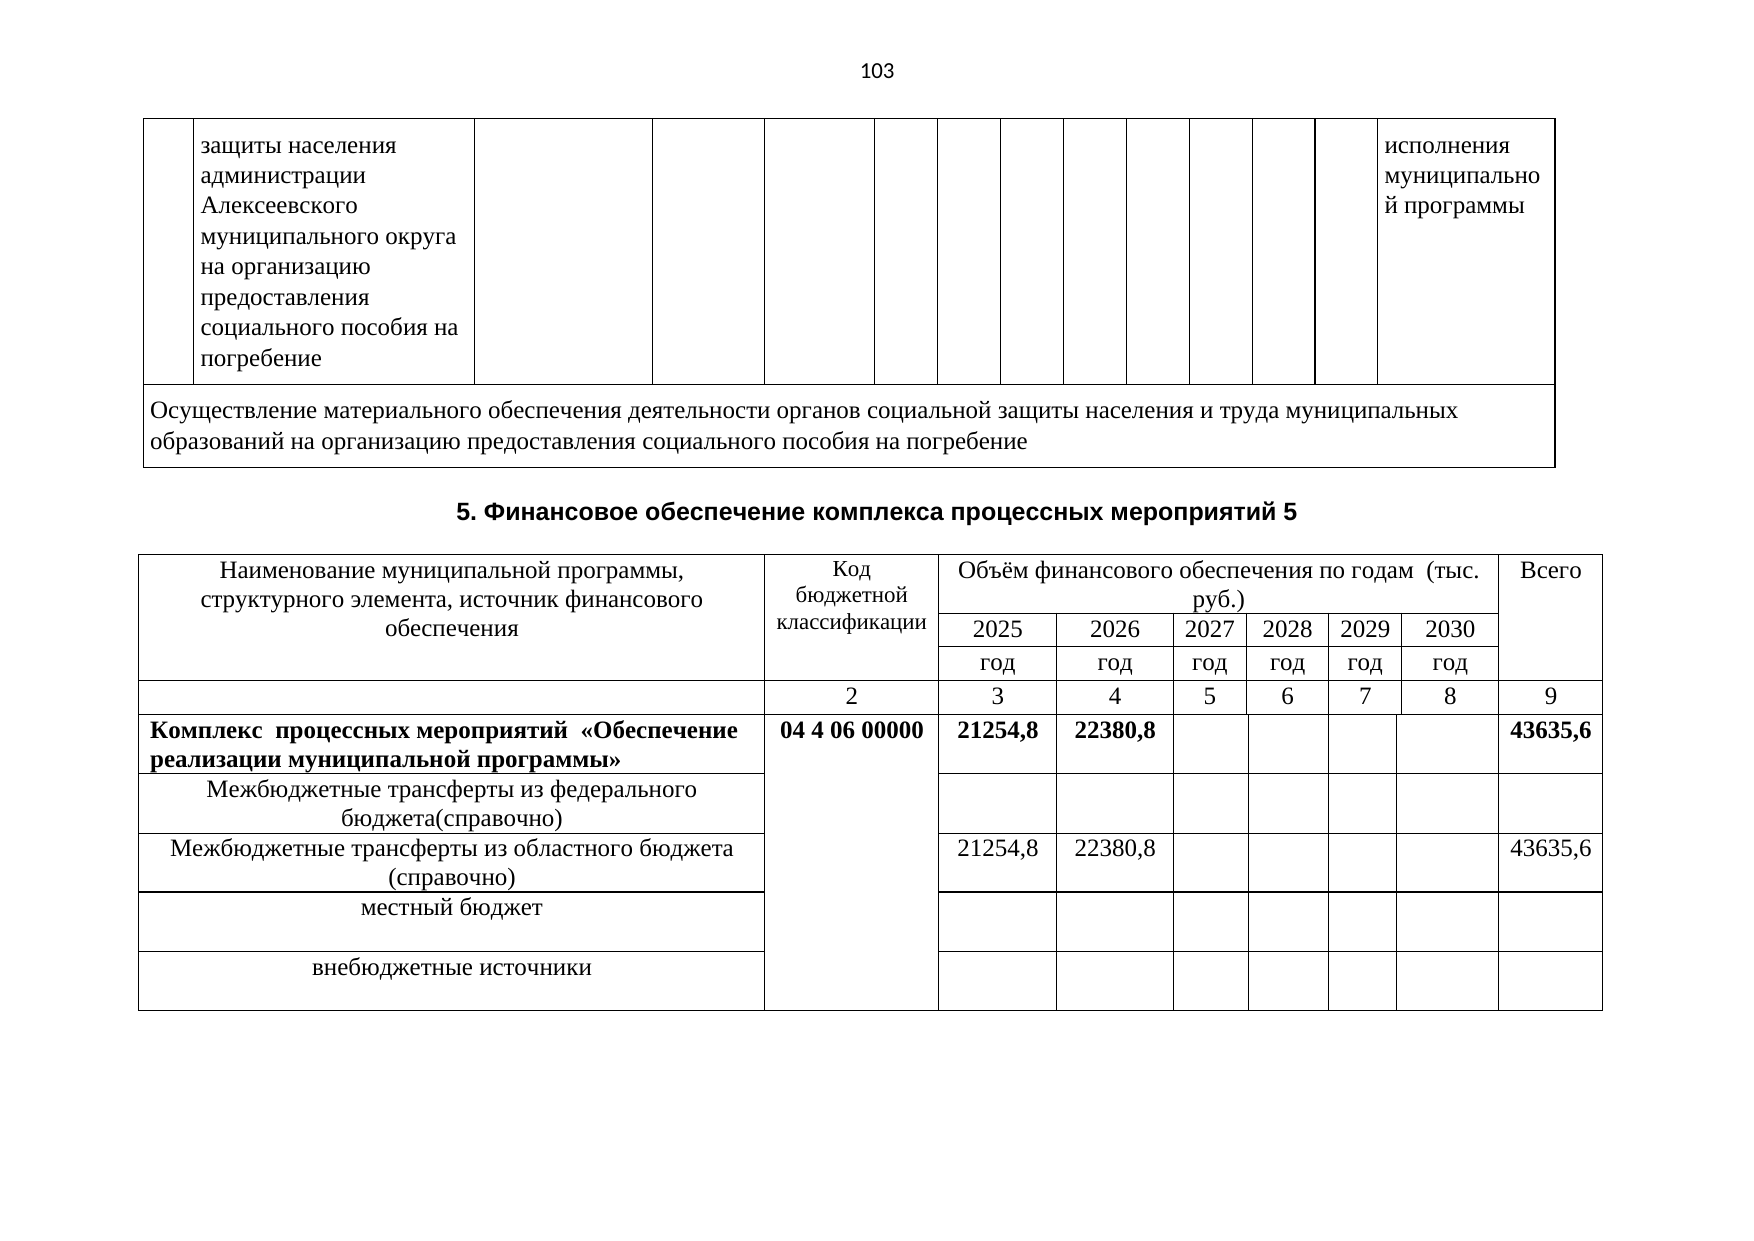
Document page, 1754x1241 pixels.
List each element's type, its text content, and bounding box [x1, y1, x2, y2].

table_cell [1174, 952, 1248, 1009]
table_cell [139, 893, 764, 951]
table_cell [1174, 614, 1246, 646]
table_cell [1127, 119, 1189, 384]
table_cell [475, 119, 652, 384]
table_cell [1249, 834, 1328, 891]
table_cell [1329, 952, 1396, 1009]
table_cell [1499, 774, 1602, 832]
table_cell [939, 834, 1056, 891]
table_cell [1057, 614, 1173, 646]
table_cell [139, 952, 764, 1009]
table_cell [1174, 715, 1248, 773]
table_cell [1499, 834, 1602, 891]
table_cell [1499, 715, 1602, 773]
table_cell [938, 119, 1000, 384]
title 5. Финансовое обеспечение комплекса процессных мероприятий 5 [150, 497, 1604, 525]
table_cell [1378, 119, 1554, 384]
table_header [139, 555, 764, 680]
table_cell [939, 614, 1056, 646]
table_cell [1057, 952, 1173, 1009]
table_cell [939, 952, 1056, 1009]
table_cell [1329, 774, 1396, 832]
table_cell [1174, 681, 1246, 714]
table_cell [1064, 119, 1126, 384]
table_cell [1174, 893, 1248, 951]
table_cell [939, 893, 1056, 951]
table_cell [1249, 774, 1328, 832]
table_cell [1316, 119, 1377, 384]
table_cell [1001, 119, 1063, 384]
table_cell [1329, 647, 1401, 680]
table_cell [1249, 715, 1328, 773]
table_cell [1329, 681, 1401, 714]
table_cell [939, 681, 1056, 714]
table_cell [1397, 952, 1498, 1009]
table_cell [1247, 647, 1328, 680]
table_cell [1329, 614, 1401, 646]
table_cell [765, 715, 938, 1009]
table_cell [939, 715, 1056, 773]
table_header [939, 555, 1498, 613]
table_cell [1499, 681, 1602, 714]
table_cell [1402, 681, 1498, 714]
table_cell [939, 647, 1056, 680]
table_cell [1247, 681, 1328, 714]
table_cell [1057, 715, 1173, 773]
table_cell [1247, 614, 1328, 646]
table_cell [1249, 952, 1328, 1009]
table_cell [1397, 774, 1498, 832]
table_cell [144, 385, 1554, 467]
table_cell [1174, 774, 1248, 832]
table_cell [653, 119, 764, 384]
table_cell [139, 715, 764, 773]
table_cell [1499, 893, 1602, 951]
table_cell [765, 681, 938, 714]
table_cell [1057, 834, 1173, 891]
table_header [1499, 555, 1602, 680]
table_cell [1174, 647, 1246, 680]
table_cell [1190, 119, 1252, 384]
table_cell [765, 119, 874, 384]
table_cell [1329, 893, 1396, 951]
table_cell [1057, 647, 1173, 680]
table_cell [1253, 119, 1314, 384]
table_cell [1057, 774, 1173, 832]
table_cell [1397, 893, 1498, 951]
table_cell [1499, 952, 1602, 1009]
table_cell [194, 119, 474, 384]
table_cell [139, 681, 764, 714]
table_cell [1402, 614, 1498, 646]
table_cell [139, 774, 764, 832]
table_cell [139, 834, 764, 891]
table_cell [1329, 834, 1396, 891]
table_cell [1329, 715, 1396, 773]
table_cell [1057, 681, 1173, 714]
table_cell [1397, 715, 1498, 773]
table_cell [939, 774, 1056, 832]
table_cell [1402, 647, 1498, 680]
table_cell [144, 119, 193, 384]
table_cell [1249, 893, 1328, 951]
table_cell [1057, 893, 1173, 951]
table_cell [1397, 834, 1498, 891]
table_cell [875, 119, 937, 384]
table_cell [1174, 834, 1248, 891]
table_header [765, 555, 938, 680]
